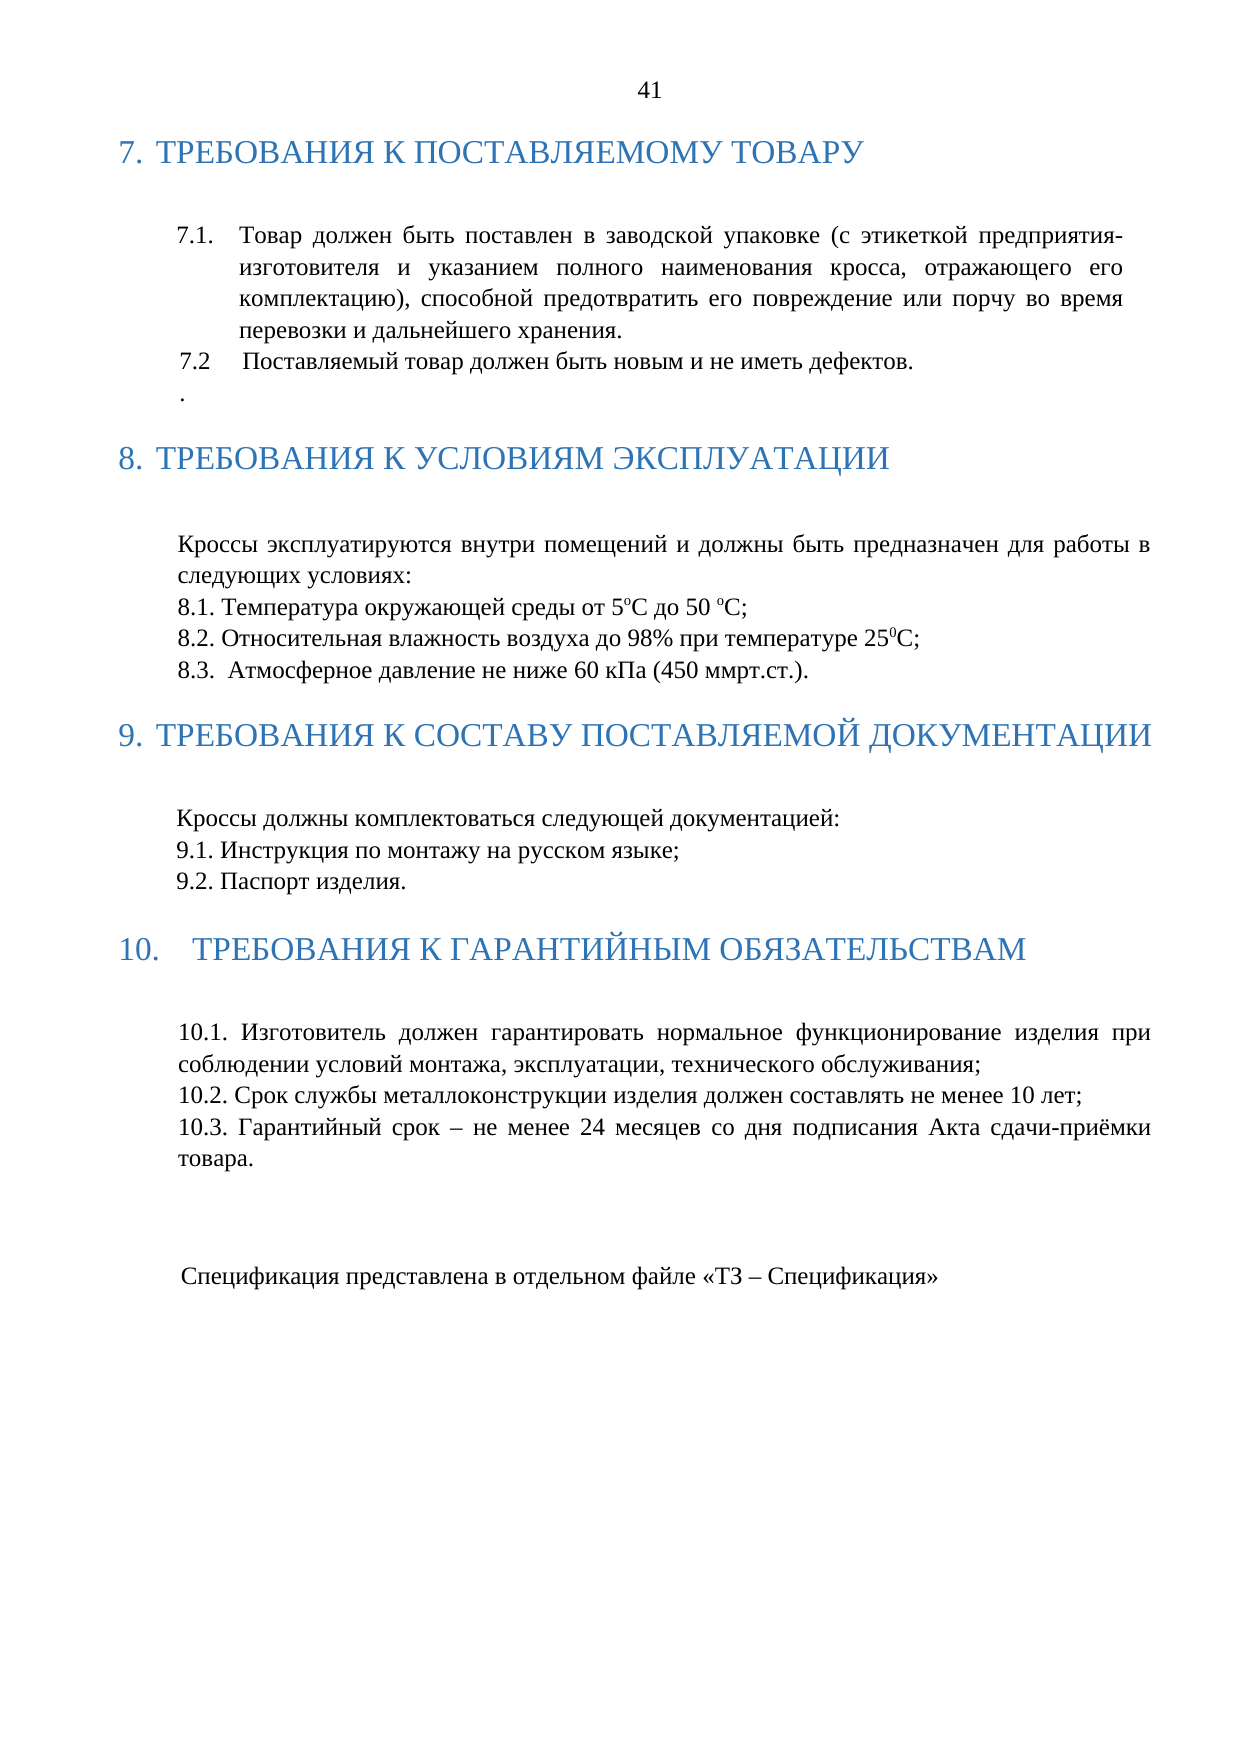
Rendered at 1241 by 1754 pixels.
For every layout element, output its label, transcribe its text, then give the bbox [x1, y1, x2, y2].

text 8.3. Атмосферное давление не ниже 60 кПа (рт.ст.). [177, 655, 1152, 684]
text Спецификация представлена в отдельном файле «ТЗ – Спецификация» [118, 1261, 1181, 1290]
text 10.2. Срок службы металлоконструкции изделия должен составлять не менее 10 лет; [178, 1080, 1152, 1109]
text 10.3. Гарантийный срок – не менее 24 месяцев со дня подписания Акта сдачи-приёмки товара. [178, 1112, 1152, 1172]
text Кроссы эксплуатируются внутри помещений и должны быть предназначен для работы в следующих условиях: [177, 529, 1152, 589]
table_header Товар должен быть поставлен в заводской упаковке (с этикеткой предприятия- изготовителя и указанием полного наименования кросса, отражающего его комплектацию), способной предотвратить его повреждение или порчу во время перевозки и дальнейшего хранения. [228, 220, 1136, 346]
text 8.1. Температура окружающей среды от 5oC до 50 oC; [177, 592, 1152, 621]
table_cell 7.2. [165, 346, 228, 409]
list ТРЕБОВАНИЯ К СОСТАВУ ПОСТАВЛЯЕМОЙ ДОКУМЕНТАЦИИ [118, 716, 1181, 754]
text 9.1. Инструкция по монтажу на русском языке; [175, 835, 1181, 864]
text Кроссы должны комплектоваться следующей документацией: [175, 803, 1181, 832]
table_cell Поставляемый товар должен быть новым и не иметь дефектов. [228, 346, 1136, 409]
text 10.1. Изготовитель должен гарантировать нормальное функционирование изделия при соблюдении условий монтажа, эксплуатации, технического обслуживания; [178, 1017, 1152, 1078]
list ТРЕБОВАНИЯ К ПОСТАВЛЯЕМОМУ ТОВАРУ [118, 132, 1181, 171]
table_header 7.1. [165, 220, 228, 346]
list ТРЕБОВАНИЯ К УСЛОВИЯМ ЭКСПЛУАТАЦИИ [118, 438, 1181, 477]
text 8.2. Относительная влажность воздуха до 98% при температуре 250C; [177, 623, 1152, 652]
list ТРЕБОВАНИЯ К ГАРАНТИЙНЫМ ОБЯЗАТЕЛЬСТВАМ [118, 929, 1181, 968]
text 9.2. Паспорт изделия. [175, 866, 1181, 895]
